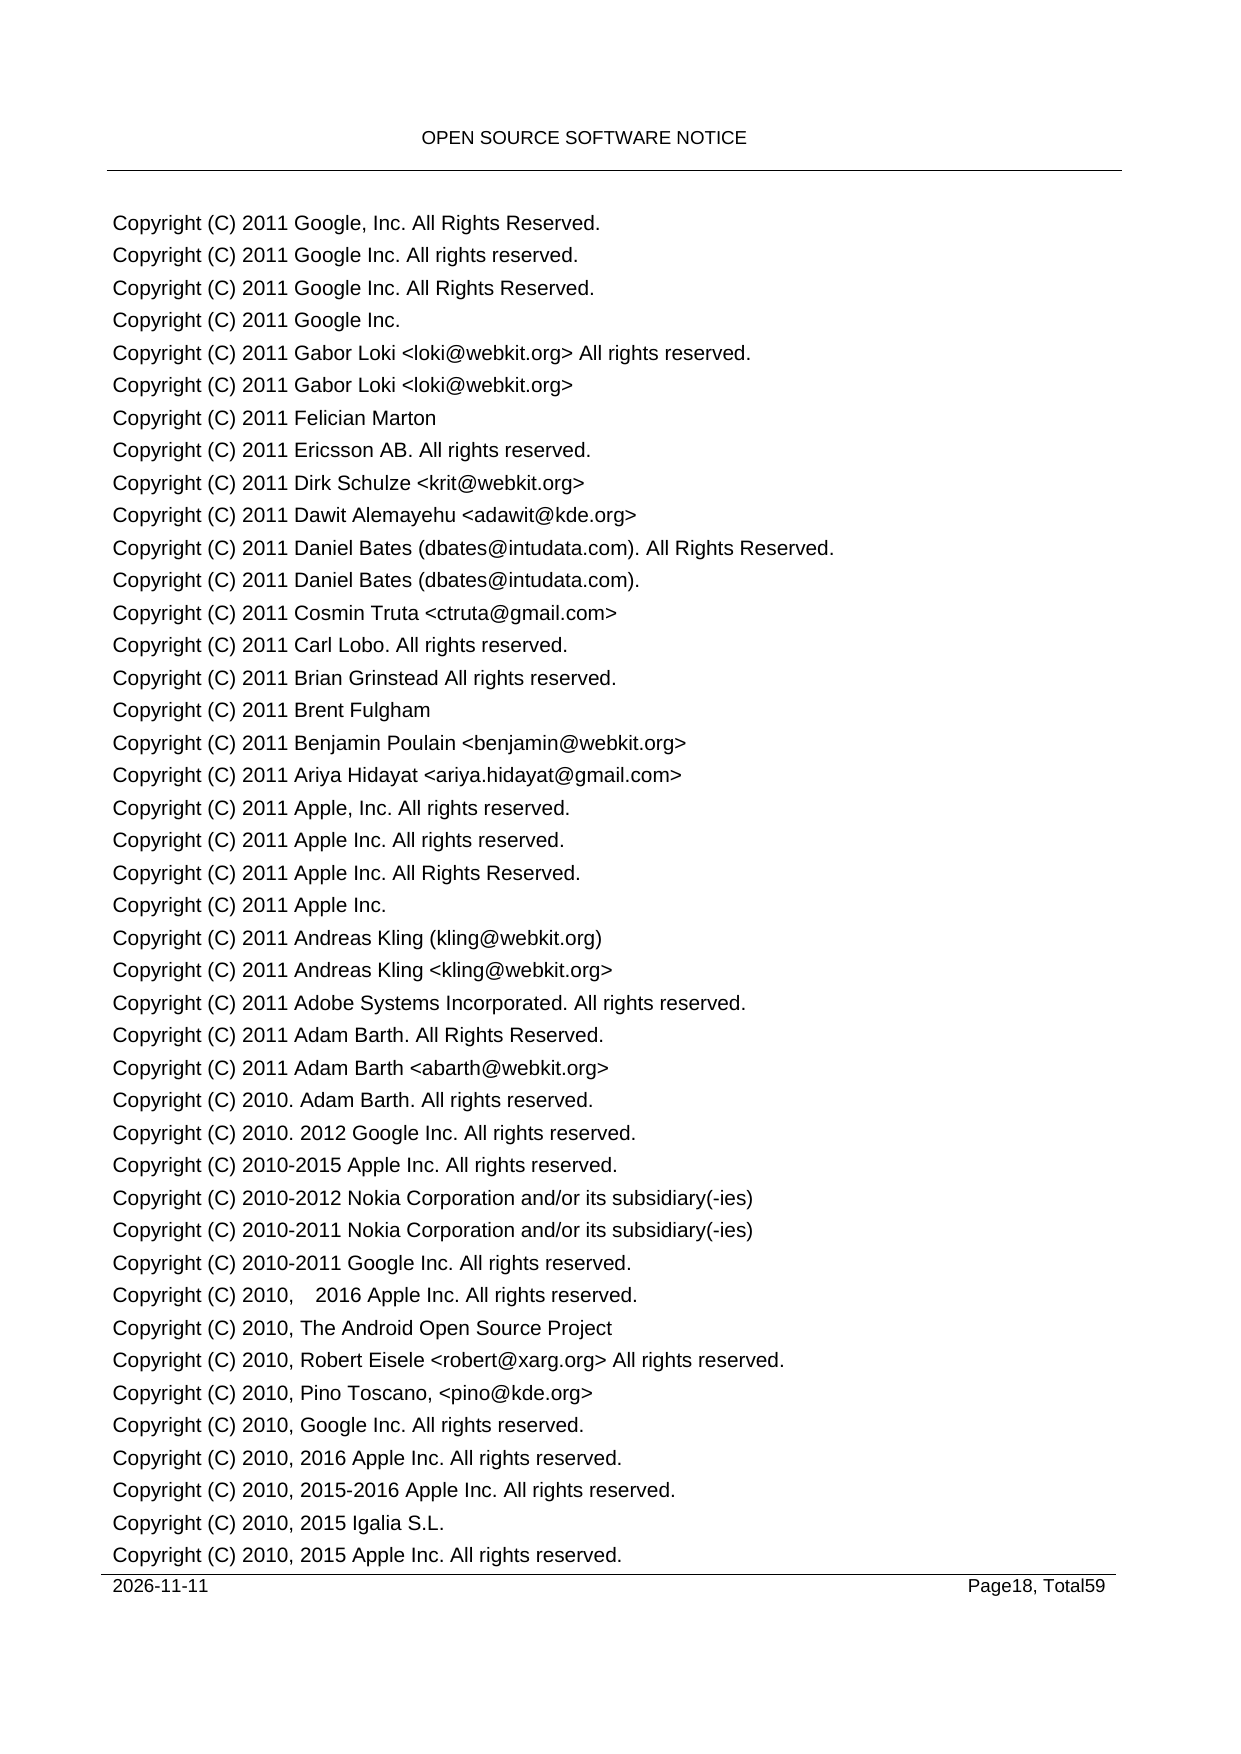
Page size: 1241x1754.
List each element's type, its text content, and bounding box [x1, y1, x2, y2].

text Copyright (C) 2010. 2012 Google Inc. All rights reserved. [112, 1116, 1128, 1149]
text Copyright (C) 2010, 2015 Igalia S.L. [112, 1506, 1128, 1539]
text Copyright (C) 2010, 2015-2016 Apple Inc. All rights reserved. [112, 1474, 1128, 1506]
text Copyright (C) 2011 Daniel Bates (dbates@intudata.com). [112, 564, 1128, 596]
text Copyright (C) 2011 Felician Marton [112, 401, 1128, 434]
text Copyright (C) 2011 Google Inc. All rights reserved. [112, 239, 1128, 271]
text Copyright (C) 2010-2011 Google Inc. All rights reserved. [112, 1246, 1128, 1279]
text Copyright (C) 2010-2012 Nokia Corporation and/or its subsidiary(-ies) [112, 1181, 1128, 1214]
text Copyright (C) 2010, The Android Open Source Project [112, 1311, 1128, 1344]
text Copyright (C) 2011 Gabor Loki <loki@webkit.org> All rights reserved. [112, 336, 1128, 369]
text Copyright (C) 2010, Pino Toscano, <pino@kde.org> [112, 1376, 1128, 1409]
text Copyright (C) 2011 Carl Lobo. All rights reserved. [112, 629, 1128, 661]
text Copyright (C) 2011 Adam Barth. All Rights Reserved. [112, 1019, 1128, 1051]
text Copyright (C) 2011 Cosmin Truta <ctruta@gmail.com> [112, 596, 1128, 629]
text Copyright (C) 2011 Brent Fulgham [112, 694, 1128, 726]
text Copyright (C) 2011 Apple Inc. All rights reserved. [112, 824, 1128, 856]
text Copyright (C) 2011 Gabor Loki <loki@webkit.org> [112, 369, 1128, 401]
text Copyright (C) 2011 Apple, Inc. All rights reserved. [112, 791, 1128, 824]
text Copyright (C) 2010. Adam Barth. All rights reserved. [112, 1084, 1128, 1116]
text Copyright (C) 2011 Daniel Bates (dbates@intudata.com). All Rights Reserved. [112, 531, 1128, 564]
text Copyright (C) 2011 Apple Inc. [112, 889, 1128, 921]
text Copyright (C) 2011 Andreas Kling (kling@webkit.org) [112, 921, 1128, 954]
text Copyright (C) 2011 Benjamin Poulain <benjamin@webkit.org> [112, 726, 1128, 759]
text Copyright (C) 2011 Dirk Schulze <krit@webkit.org> [112, 466, 1128, 499]
text Copyright (C) 2011 Ericsson AB. All rights reserved. [112, 434, 1128, 466]
text Copyright (C) 2010, 2016 Apple Inc. All rights reserved. [112, 1279, 1128, 1311]
text Copyright (C) 2011 Apple Inc. All Rights Reserved. [112, 856, 1128, 889]
text Copyright (C) 2011 Google Inc. All Rights Reserved. [112, 271, 1128, 304]
text Copyright (C) 2010, 2016 Apple Inc. All rights reserved. [112, 1441, 1128, 1474]
text Copyright (C) 2011 Adobe Systems Incorporated. All rights reserved. [112, 986, 1128, 1019]
text Copyright (C) 2010, 2015 Apple Inc. All rights reserved. [112, 1539, 1128, 1571]
text Copyright (C) 2011 Ariya Hidayat <ariya.hidayat@gmail.com> [112, 759, 1128, 791]
text Copyright (C) 2010, Google Inc. All rights reserved. [112, 1409, 1128, 1441]
text Copyright (C) 2011 Dawit Alemayehu <adawit@kde.org> [112, 499, 1128, 531]
text Copyright (C) 2010-2015 Apple Inc. All rights reserved. [112, 1149, 1128, 1181]
text Copyright (C) 2011 Google, Inc. All Rights Reserved. [112, 206, 1128, 239]
text Copyright (C) 2010-2011 Nokia Corporation and/or its subsidiary(-ies) [112, 1214, 1128, 1246]
text Copyright (C) 2011 Andreas Kling <kling@webkit.org> [112, 954, 1128, 986]
text Copyright (C) 2011 Brian Grinstead All rights reserved. [112, 661, 1128, 694]
text Copyright (C) 2011 Adam Barth <abarth@webkit.org> [112, 1051, 1128, 1084]
text Copyright (C) 2011 Google Inc. [112, 304, 1128, 336]
text Copyright (C) 2010, Robert Eisele <robert@xarg.org> All rights reserved. [112, 1344, 1128, 1376]
